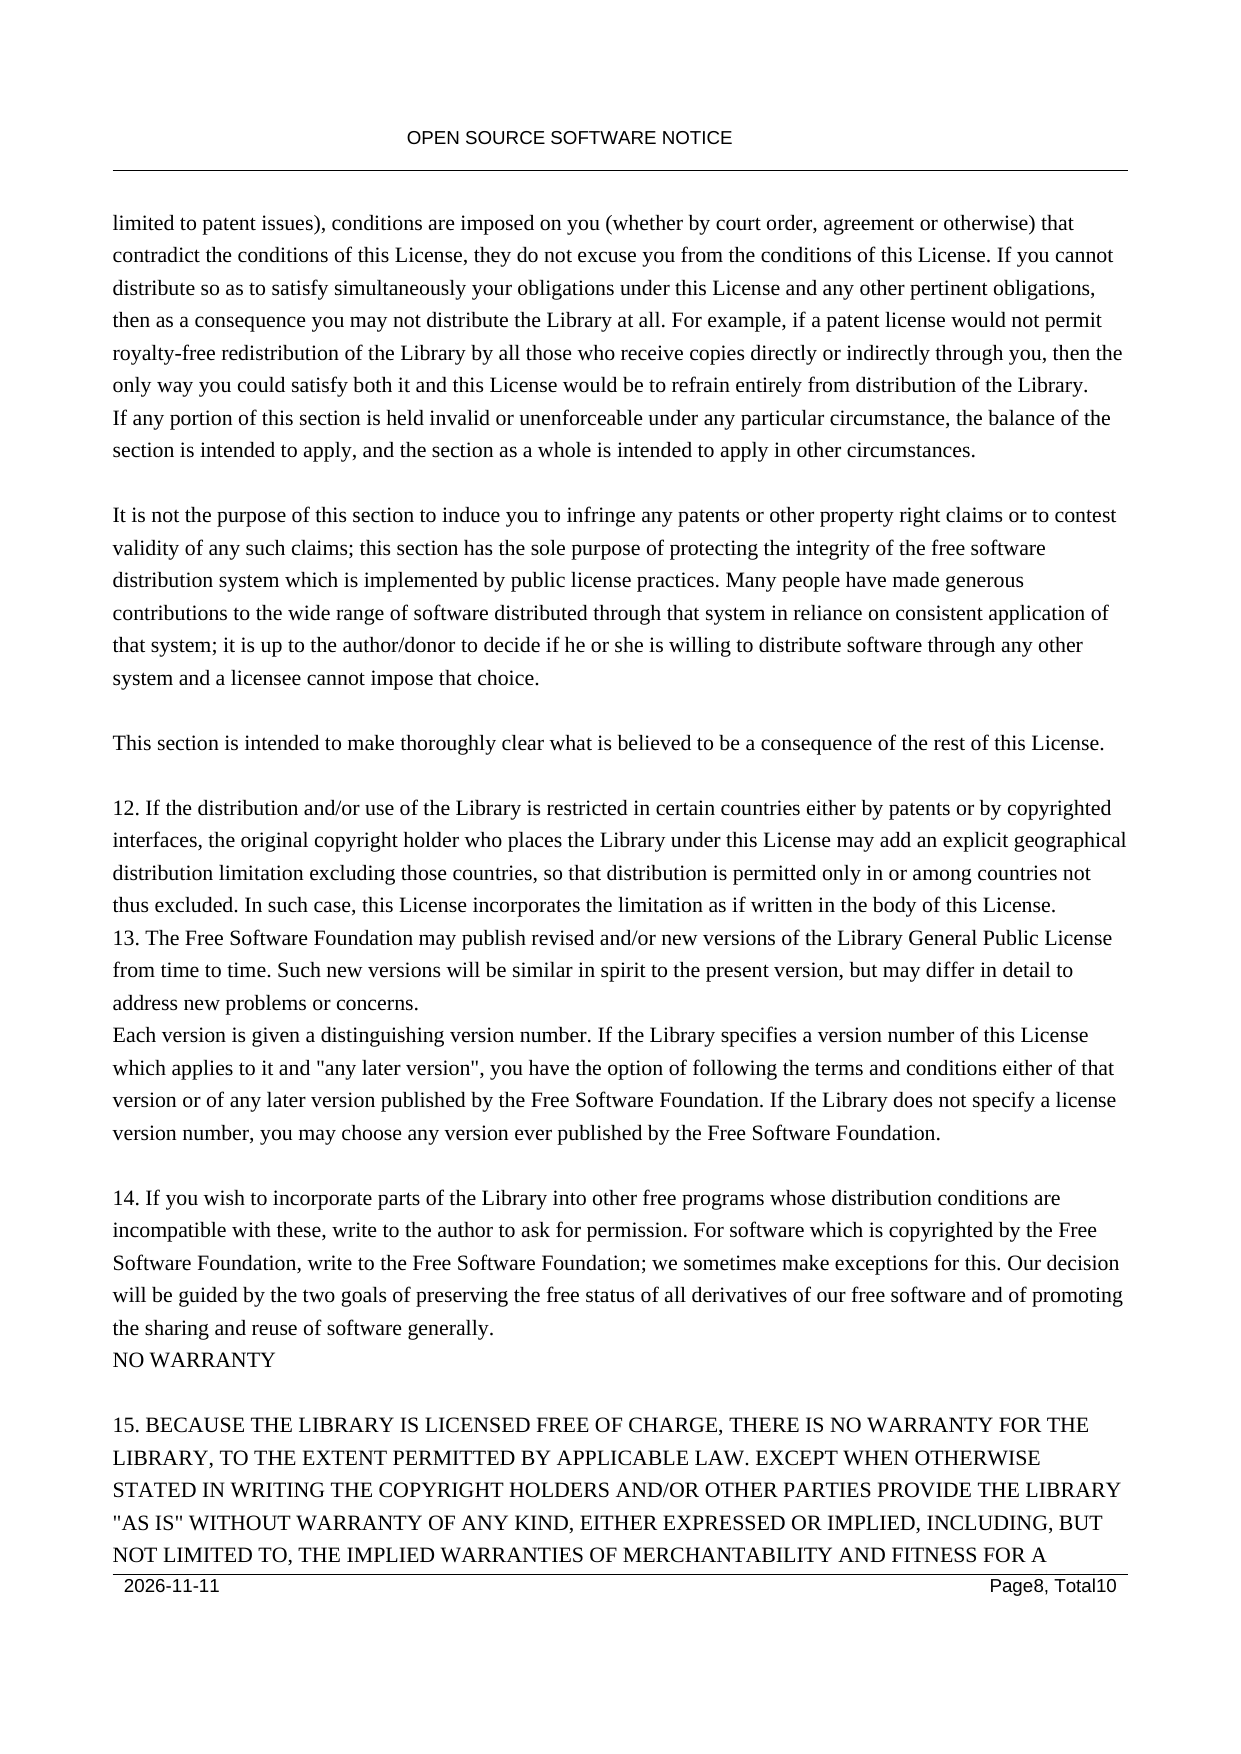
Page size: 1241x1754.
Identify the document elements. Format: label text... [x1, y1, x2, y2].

text 14. If you wish to incorporate parts of the Library into other free programs whose distribution conditions are incompatible with these, write to the author to ask for permission. For software which is copyrighted by the Free Software Foundation, write to the Free Software Foundation; we sometimes make exceptions for this. Our decision will be guided by the two goals of preserving the free status of all derivatives of our free software and of promoting the sharing and reuse of software generally. [112, 1181, 1128, 1344]
text It is not the purpose of this section to induce you to infringe any patents or other property right claims or to contest validity of any such claims; this section has the sole purpose of protecting the integrity of the free software distribution system which is implemented by public license practices. Many people have made generous contributions to the wide range of software distributed through that system in reliance on consistent application of that system; it is up to the author/donor to decide if he or she is willing to distribute software through any other system and a licensee cannot impose that choice. [112, 499, 1128, 694]
text Each version is given a distinguishing version number. If the Library specifies a version number of this License which applies to it and "any later version", you have the option of following the terms and conditions either of that version or of any later version published by the Free Software Foundation. If the Library does not specify a license version number, you may choose any version ever published by the Free Software Foundation. [112, 1019, 1128, 1149]
text If any portion of this section is held invalid or unenforceable under any particular circumstance, the balance of the section is intended to apply, and the section as a whole is intended to apply in other circumstances. [112, 401, 1128, 466]
text This section is intended to make thoroughly clear what is believed to be a consequence of the rest of this License. [112, 726, 1128, 759]
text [112, 1409, 1128, 1571]
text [112, 206, 1128, 401]
text 12. If the distribution and/or use of the Library is restricted in certain countries either by patents or by copyrighted interfaces, the original copyright holder who places the Library under this License may add an explicit geographical distribution limitation excluding those countries, so that distribution is permitted only in or among countries not thus excluded. In such case, this License incorporates the limitation as if written in the body of this License. [112, 791, 1128, 921]
text NO WARRANTY [112, 1344, 1128, 1376]
text 13. The Free Software Foundation may publish revised and/or new versions of the Library General Public License from time to time. Such new versions will be similar in spirit to the present version, but may differ in detail to address new problems or concerns. [112, 921, 1128, 1019]
